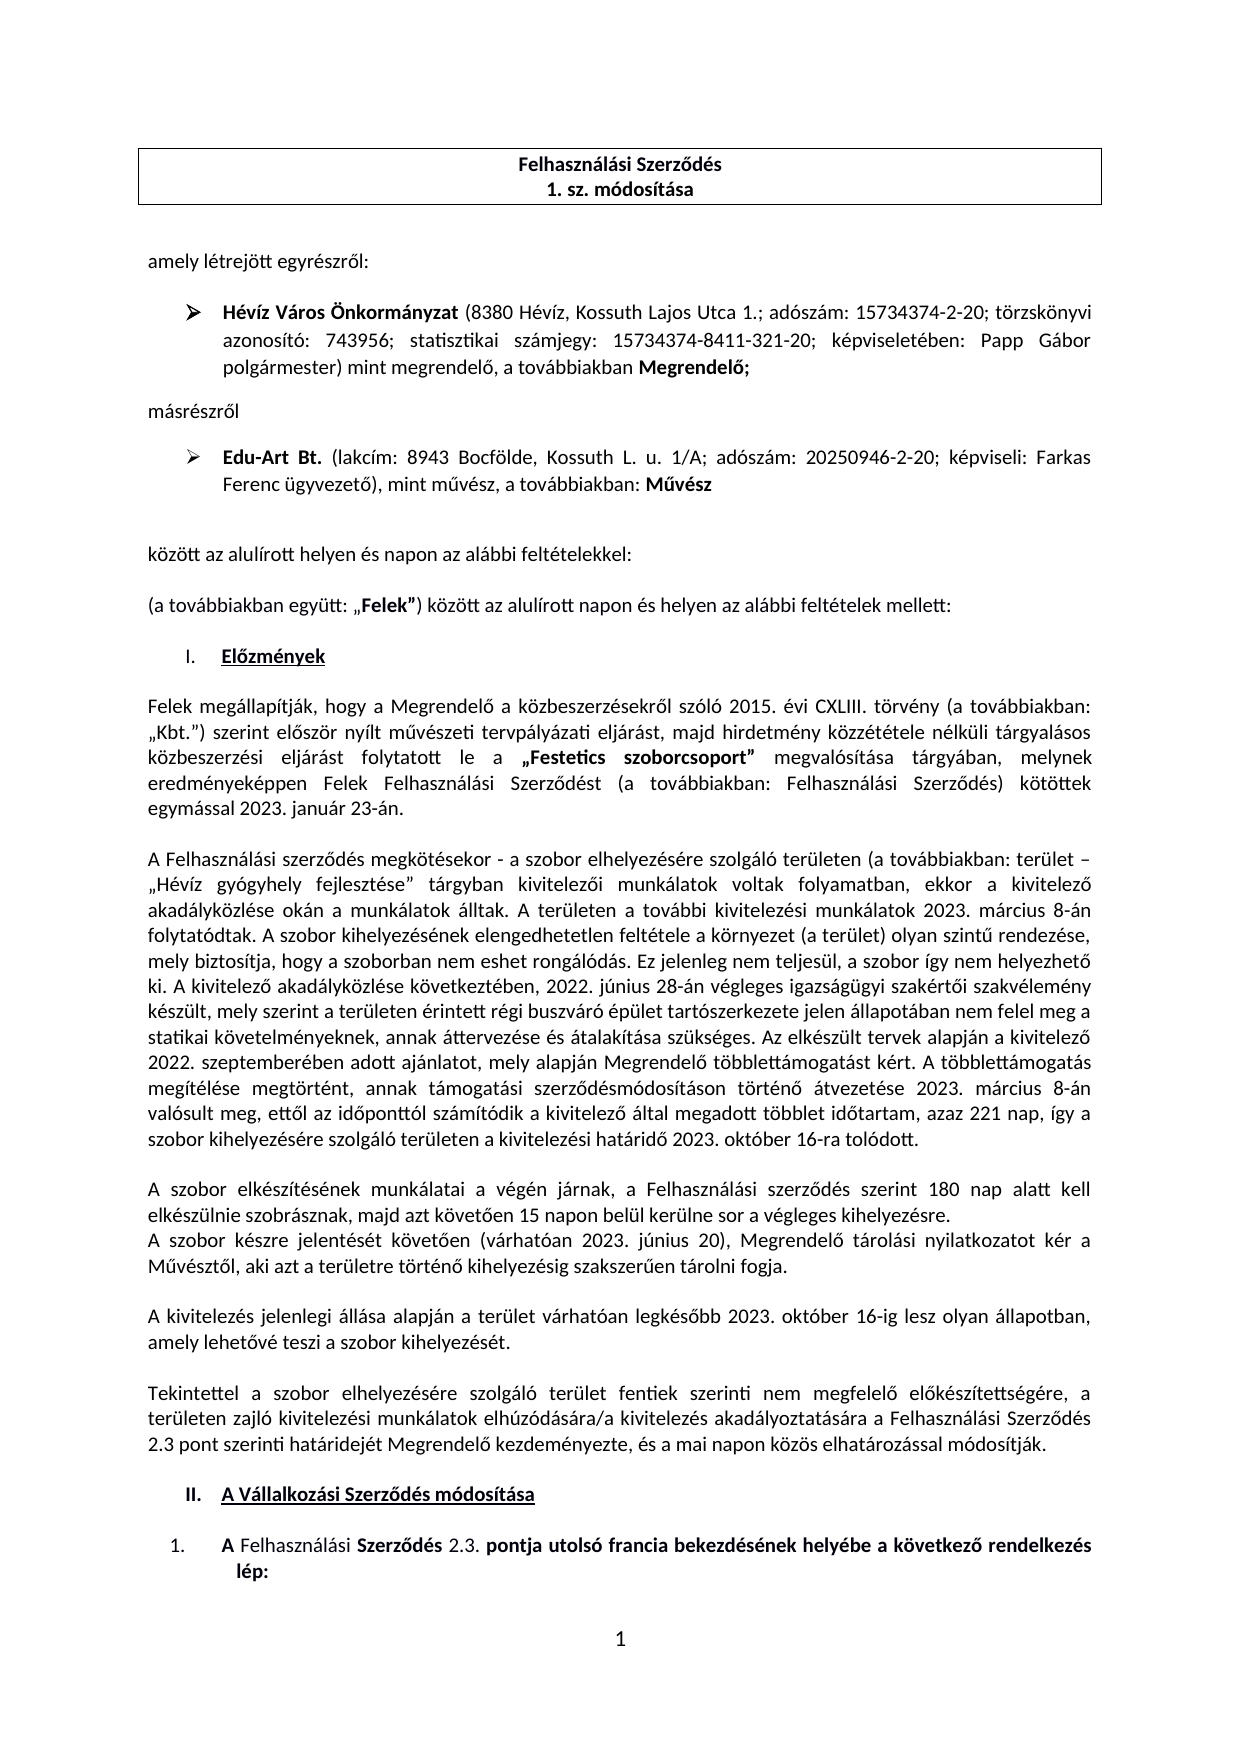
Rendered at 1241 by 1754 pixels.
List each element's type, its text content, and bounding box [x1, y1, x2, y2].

text amely létrejött egyrészről: [148, 249, 1093, 274]
text Tekintettel a szobor elhelyezésére szolgáló terület fentiek szerinti nem megfelelő előkészítettségére, a területen zajló kivitelezési munkálatok elhúzódására/a kivitelezés akadályoztatására a Felhasználási Szerződés 2.3 pont szerinti határidejét Megrendelő kezdeményezte, és a mai napon közös elhatározással módosítják. [148, 1380, 1093, 1456]
text A kivitelezés jelenlegi állása alapján a terület várhatóan legkésőbb 2023. október 16-ig lesz olyan állapotban, amely lehetővé teszi a szobor kihelyezését. [148, 1304, 1093, 1354]
text A szobor elkészítésének munkálatai a végén járnak, a Felhasználási szerződés szerint 180 nap alatt kell elkészülnie szobrásznak, majd azt követően 15 napon belül kerülne sor a végleges kihelyezésre. [148, 1177, 1093, 1227]
list Hévíz Város Önkormányzat (8380 Hévíz, Kossuth Lajos Utca 1.; adószám: 15734374-2-20; törzskönyvi azonosító: 743956; statisztikai számjegy: 15734374-8411-321-20; képviseletében: Papp Gábor polgármester) mint megrendelő, a továbbiakban Megrendelő; [185, 299, 1093, 380]
text (a továbbiakban együtt: „Felek”) között az alulírott napon és helyen az alábbi feltételek mellett: [148, 592, 1093, 617]
list Előzmények [185, 643, 1093, 668]
text másrészről [148, 398, 1093, 424]
text 1. sz. módosítása [139, 173, 1101, 204]
list A Vállalkozási Szerződés módosítása [185, 1482, 1093, 1507]
list A Felhasználási Szerződés 2.3. pontja utolsó francia bekezdésének helyébe a következő rendelkezés lép: [169, 1532, 1093, 1583]
text A Felhasználási szerződés megkötésekor - a szobor elhelyezésére szolgáló területen (a továbbiakban: terület – „Hévíz gyógyhely fejlesztése” tárgyban kivitelezői munkálatok voltak folyamatban, ekkor a kivitelező akadályközlése okán a munkálatok álltak. A területen a további kivitelezési munkálatok 2023. március 8-án folytatódtak. A szobor kihelyezésének elengedhetetlen feltétele a környezet (a terület) olyan szintű rendezése, mely biztosítja, hogy a szoborban nem eshet rongálódás. Ez jelenleg nem teljesül, a szobor így nem helyezhető ki. A kivitelező akadályközlése következtében, 2022. június 28-án végleges igazságügyi szakértői szakvélemény készült, mely szerint a területen érintett régi buszváró épület tartószerkezete jelen állapotában nem felel meg a statikai követelményeknek, annak áttervezése és átalakítása szükséges. Az elkészült tervek alapján a kivitelező 2022. szeptemberében adott ajánlatot, mely alapján Megrendelő többlettámogatást kért. A többlettámogatás megítélése megtörtént, annak támogatási szerződésmódosításon történő átvezetése 2023. március 8-án valósult meg, ettől az időponttól számítódik a kivitelező által megadott többlet időtartam, azaz 221 nap, így a szobor kihelyezésére szolgáló területen a kivitelezési határidő 2023. október 16-ra tolódott. [148, 846, 1093, 1151]
text A szobor készre jelentését követően (várhatóan 2023. június 20), Megrendelő tárolási nyilatkozatot kér a Művésztől, aki azt a területre történő kihelyezésig szakszerűen tárolni fogja. [148, 1227, 1093, 1278]
list Edu-Art Bt. (lakcím: 8943 Bocfölde, Kossuth L. u. 1/A; adószám: 20250946-2-20; képviseli: Farkas Ferenc ügyvezető), mint művész, a továbbiakban: Művész [185, 444, 1093, 497]
text Felek megállapítják, hogy a Megrendelő a közbeszerzésekről szóló 2015. évi CXLIII. törvény (a továbbiakban: „Kbt.”) szerint először nyílt művészeti tervpályázati eljárást, majd hirdetmény közzététele nélküli tárgyalásos közbeszerzési eljárást folytatott le a „Festetics szoborcsoport” megvalósítása tárgyában, melynek eredményeképpen Felek Felhasználási Szerződést (a továbbiakban: Felhasználási Szerződés) kötöttek egymással 2023. január 23-án. [148, 694, 1093, 821]
text között az alulírott helyen és napon az alábbi feltételekkel: [148, 541, 1093, 567]
text Felhasználási Szerződés [139, 149, 1101, 173]
